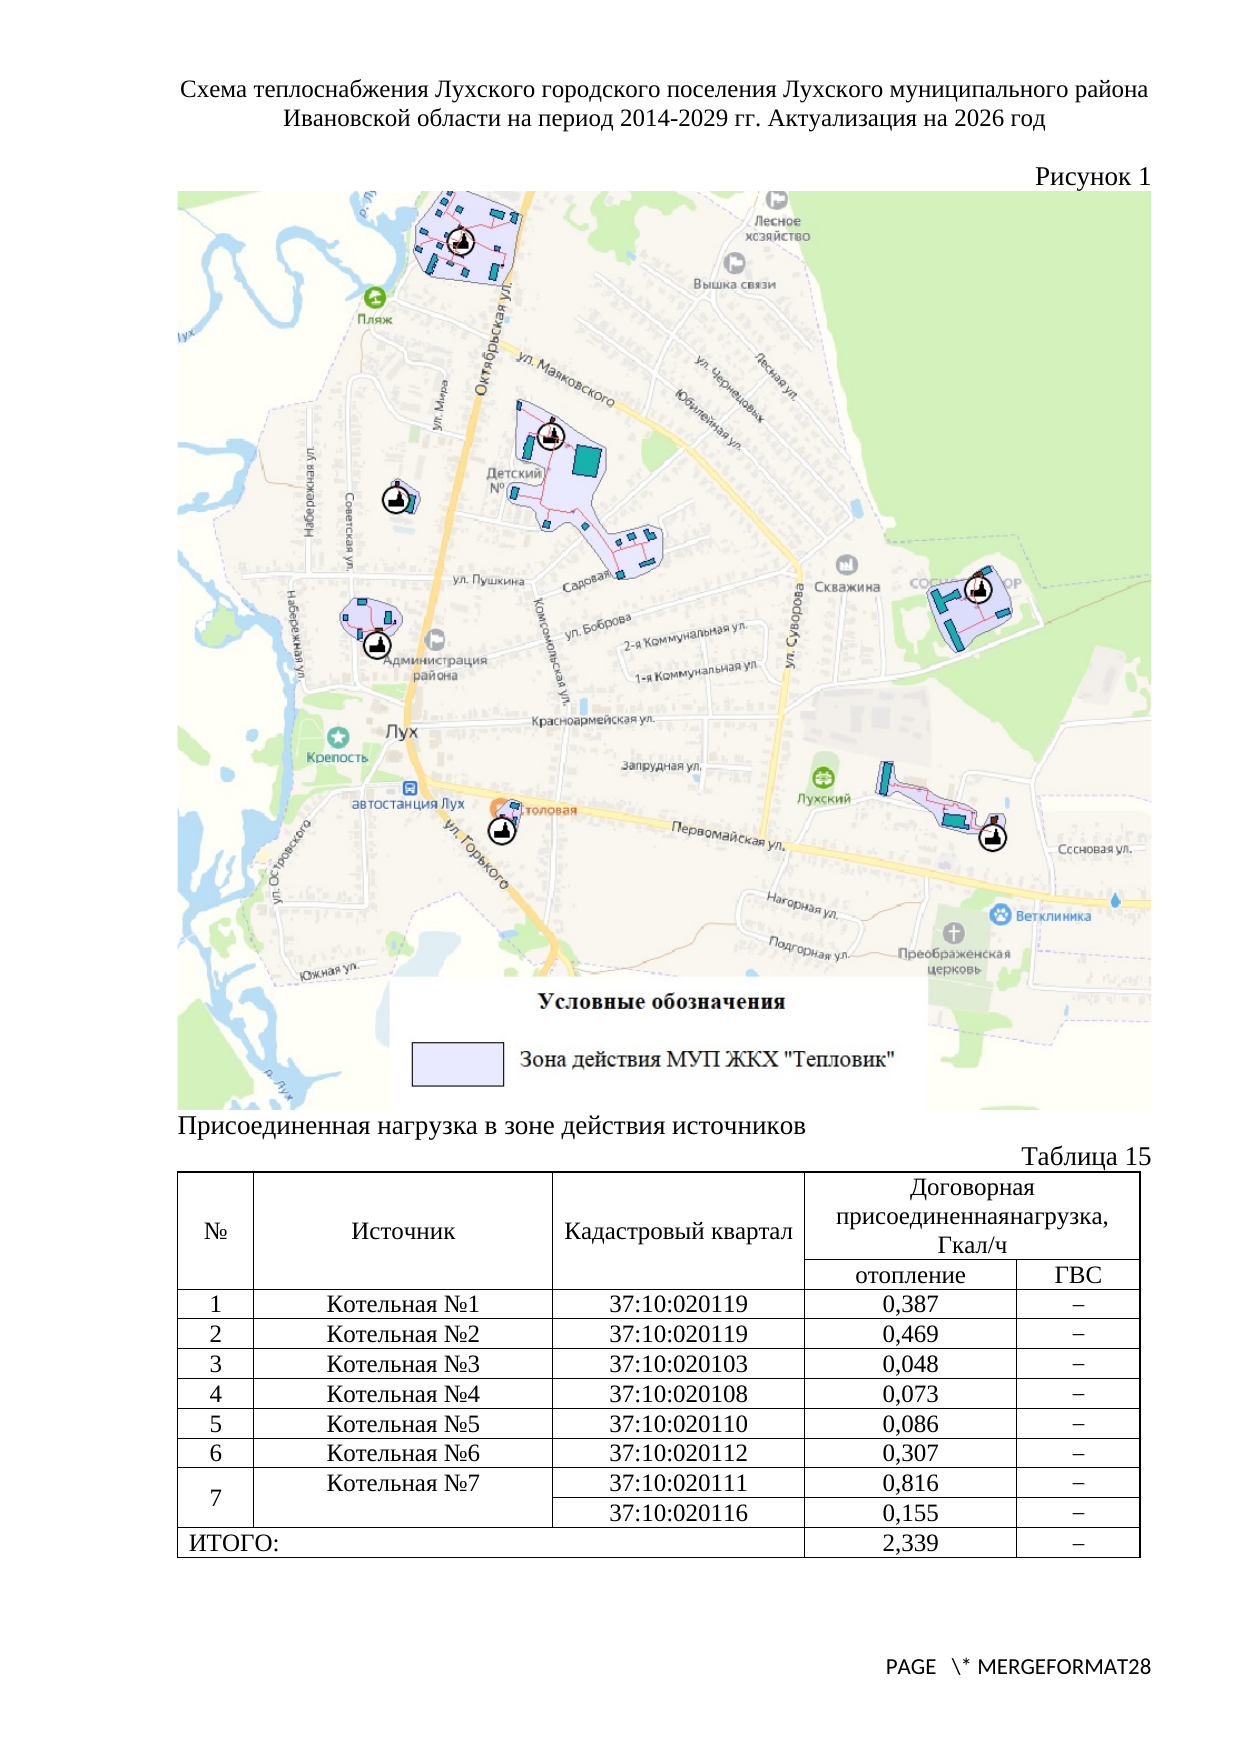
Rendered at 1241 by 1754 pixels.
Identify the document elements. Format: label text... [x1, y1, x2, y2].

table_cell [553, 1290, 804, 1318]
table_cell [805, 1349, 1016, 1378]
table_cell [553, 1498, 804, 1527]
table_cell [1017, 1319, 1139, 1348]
picture [177, 191, 1152, 1110]
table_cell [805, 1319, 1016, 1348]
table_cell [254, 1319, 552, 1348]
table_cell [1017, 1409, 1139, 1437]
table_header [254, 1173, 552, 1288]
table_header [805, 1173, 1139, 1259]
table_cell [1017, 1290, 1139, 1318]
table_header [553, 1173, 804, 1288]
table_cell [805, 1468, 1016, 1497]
text Таблица 15 [177, 1140, 1152, 1171]
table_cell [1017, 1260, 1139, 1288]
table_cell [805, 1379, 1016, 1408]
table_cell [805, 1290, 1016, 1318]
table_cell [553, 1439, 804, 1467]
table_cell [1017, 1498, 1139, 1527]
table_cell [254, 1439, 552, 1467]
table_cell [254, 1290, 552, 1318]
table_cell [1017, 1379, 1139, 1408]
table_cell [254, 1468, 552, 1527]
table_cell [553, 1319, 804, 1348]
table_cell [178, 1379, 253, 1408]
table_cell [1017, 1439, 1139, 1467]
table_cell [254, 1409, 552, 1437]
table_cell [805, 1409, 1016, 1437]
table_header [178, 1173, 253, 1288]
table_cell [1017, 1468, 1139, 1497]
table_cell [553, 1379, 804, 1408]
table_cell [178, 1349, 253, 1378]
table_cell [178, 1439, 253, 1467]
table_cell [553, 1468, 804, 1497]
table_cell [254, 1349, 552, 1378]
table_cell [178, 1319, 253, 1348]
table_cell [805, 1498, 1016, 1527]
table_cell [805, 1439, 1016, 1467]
text Рисунок 1 [177, 160, 1152, 191]
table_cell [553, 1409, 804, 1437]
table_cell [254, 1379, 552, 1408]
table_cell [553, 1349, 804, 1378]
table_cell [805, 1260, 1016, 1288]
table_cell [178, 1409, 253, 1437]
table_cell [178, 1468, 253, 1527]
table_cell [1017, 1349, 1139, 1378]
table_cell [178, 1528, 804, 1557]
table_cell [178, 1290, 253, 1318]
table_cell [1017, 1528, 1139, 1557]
text Присоединенная нагрузка в зоне действия источников [177, 1110, 1152, 1140]
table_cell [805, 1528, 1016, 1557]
